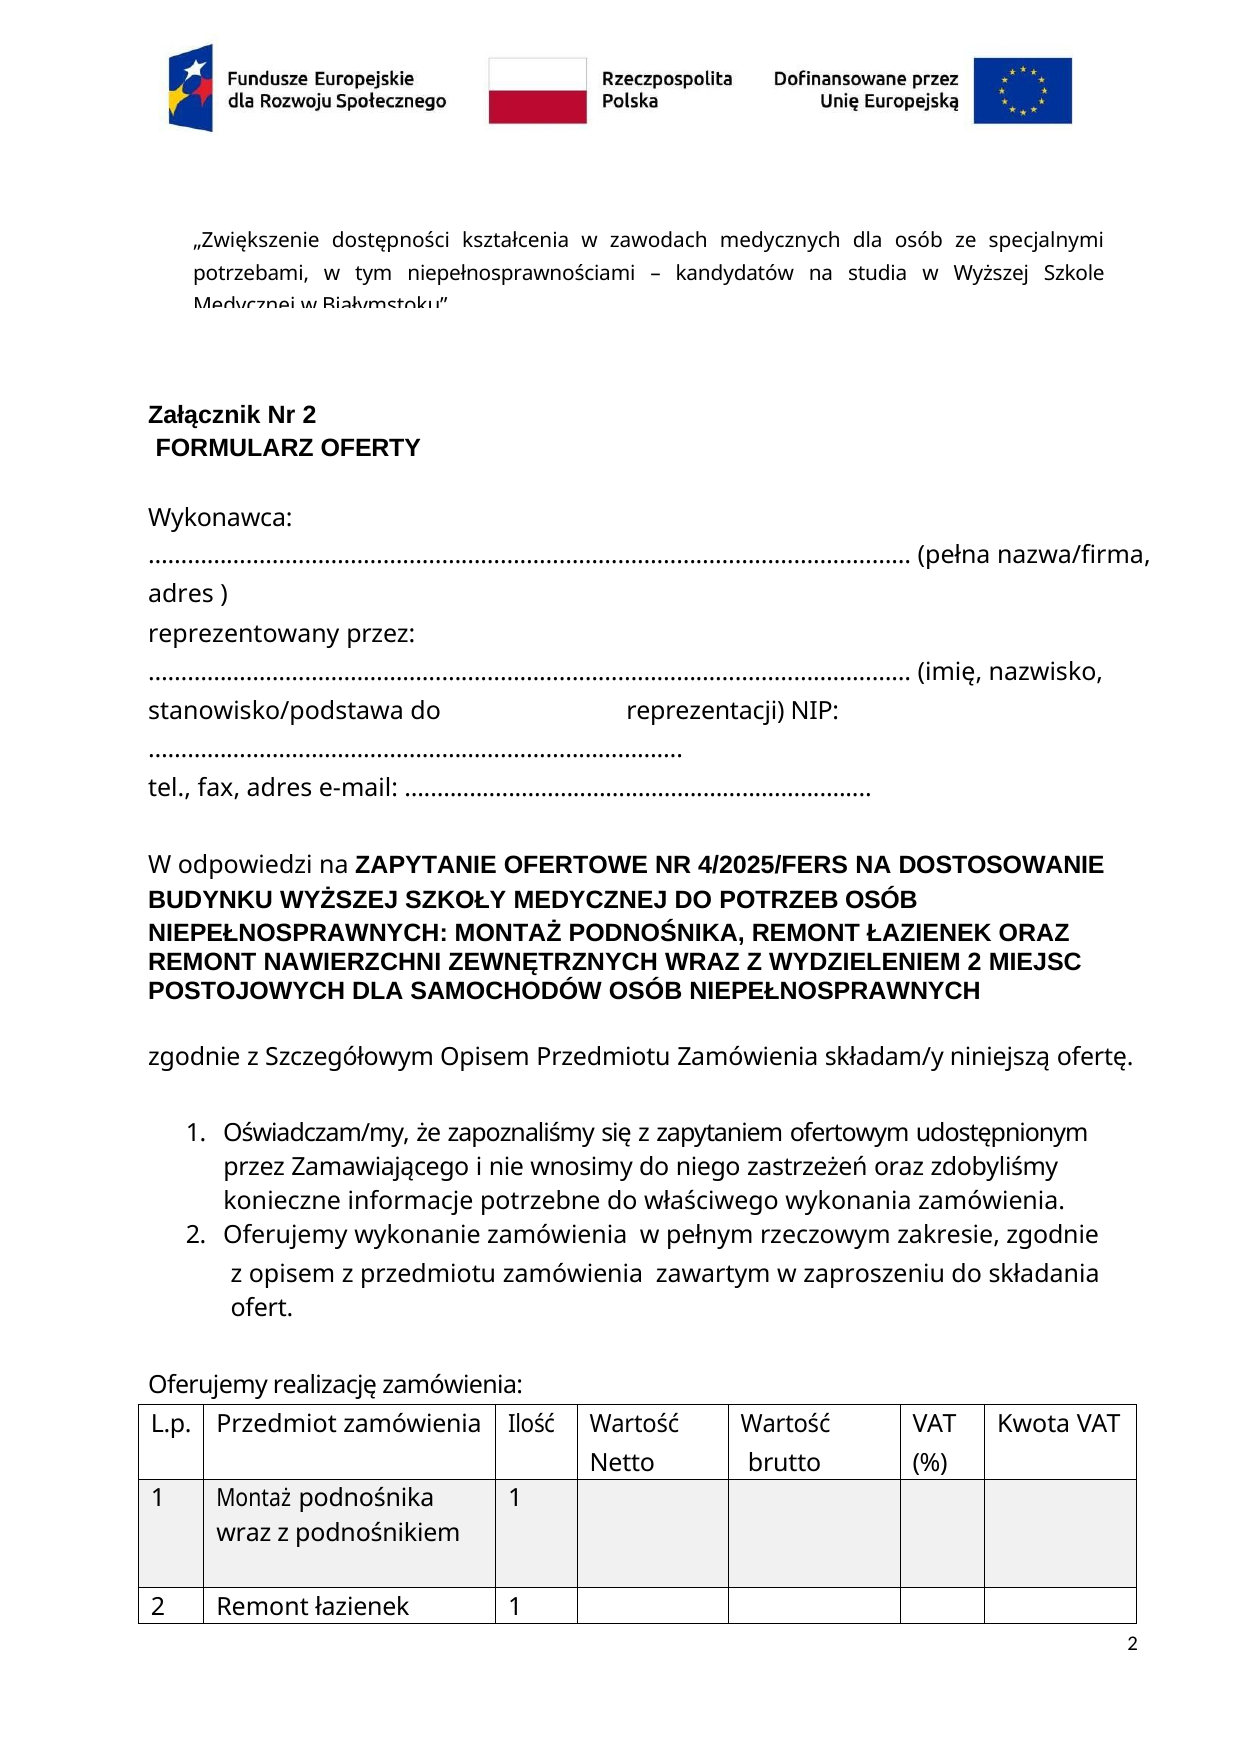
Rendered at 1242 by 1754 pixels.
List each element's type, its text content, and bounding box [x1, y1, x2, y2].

table_header Wartość brutto [729, 1405, 900, 1478]
table_header Przedmiot zamówienia [204, 1405, 495, 1478]
table_cell [578, 1480, 728, 1587]
text zgodnie z Szczegółowym Opisem Przedmiotu Zamówienia składam/y niniejszą ofertę. [148, 1039, 1153, 1073]
list Oferujemy wykonanie zamówienia w pełnym rzeczowym zakresie, zgodnie [186, 1217, 1153, 1251]
text NIEPEŁNOSPRAWNYCH: MONTAŻ PODNOŚNIKA, REMONT ŁAZIENEK ORAZ REMONT NAWIERZCHNI ZEWNĘTRZNYCH WRAZ Z WYDZIELENIEM 2 MIEJSC POSTOJOWYCH DLA SAMOCHODÓW OSÓB NIEPEŁNOSPRAWNYCH [148, 918, 1153, 1004]
table_cell 1 [496, 1588, 577, 1622]
table_cell [985, 1480, 1136, 1587]
table_cell [578, 1588, 728, 1622]
table_cell [901, 1588, 984, 1622]
table_header VAT (%) [901, 1405, 984, 1478]
picture [158, 33, 1074, 136]
table_header Wartość Netto [578, 1405, 728, 1478]
text tel., fax, adres e-mail: ........................................................................ [148, 770, 1153, 804]
table_cell 2 [139, 1588, 203, 1622]
table_cell 1 [139, 1480, 203, 1587]
table_header Kwota VAT [985, 1405, 1136, 1478]
table_cell [901, 1480, 984, 1587]
text Załącznik Nr 2 [148, 400, 1153, 429]
subtitle BUDYNKU WYŻSZEJ SZKOŁY MEDYCZNEJ DO POTRZEB OSÓB [148, 885, 1153, 914]
table_cell [729, 1588, 900, 1622]
text Oferujemy realizację zamówienia: [148, 1367, 1153, 1401]
text ……………………………………………………………………………………………………… (pełna nazwa/firma, adres ) [148, 537, 1153, 610]
table_cell Remont łazienek [204, 1588, 495, 1622]
table_cell [985, 1588, 1136, 1622]
text Wykonawca: [148, 499, 1153, 533]
text z opisem z przedmiotu zamówienia zawartym w zaproszeniu do składania ofert. [230, 1256, 1153, 1324]
text W odpowiedzi na ZAPYTANIE OFERTOWE NR 4/2025/FERS NA DOSTOSOWANIE [148, 846, 1153, 880]
list Oświadczam/my, że zapoznaliśmy się z zapytaniem ofertowym udostępnionym przez Zamawiającego i nie wnosimy do niego zastrzeżeń oraz zdobyliśmy konieczne informacje potrzebne do właściwego wykonania zamówienia. [186, 1115, 1096, 1217]
text ……………………………………………………………………………………………………… (imię, nazwisko, stanowisko/podstawa do reprezentacji) NIP:………………………………………………………………………. [148, 654, 1123, 765]
subtitle FORMULARZ OFERTY [155, 433, 1153, 461]
table_cell [729, 1480, 900, 1587]
table_cell 1 [496, 1480, 577, 1587]
table_header L.p. [139, 1405, 203, 1478]
table_cell Montaż podnośnika wraz z podnośnikiem [204, 1480, 495, 1587]
table_header Ilość [496, 1405, 577, 1478]
text reprezentowany przez: [148, 615, 1153, 649]
